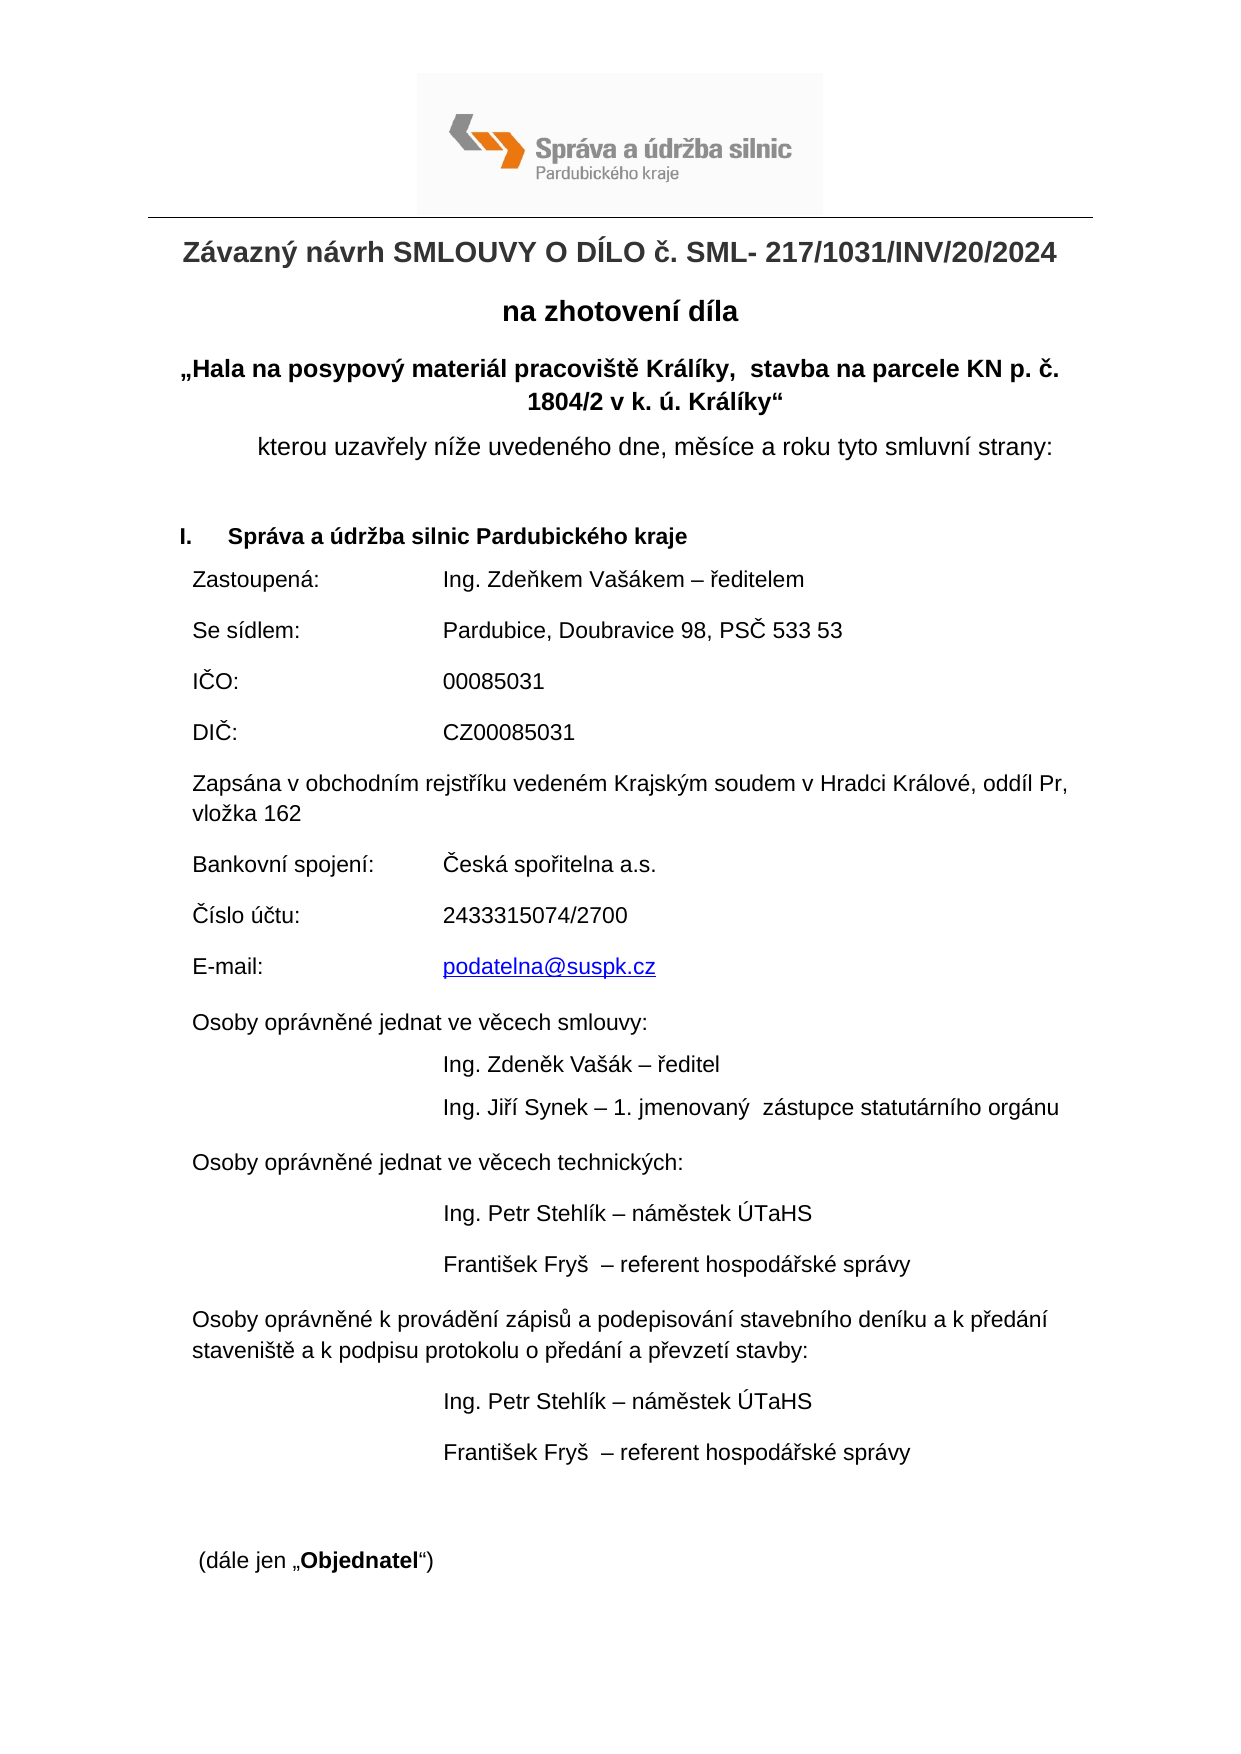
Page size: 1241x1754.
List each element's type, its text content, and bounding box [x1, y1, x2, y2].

text Bankovní spojení: Česká spořitelna a.s. [148, 851, 1093, 878]
text (dále jen „Objednatel“) [192, 1547, 1093, 1573]
text Se sídlem: Pardubice, Doubravice 98, PSČ 533 53 [148, 617, 1093, 643]
text Osoby oprávněné jednat ve věcech technických: [192, 1149, 1093, 1176]
text Ing. Petr Stehlík – náměstek ÚTaHS [369, 1200, 1093, 1227]
text na zhotovení díla [148, 294, 1093, 328]
picture [417, 73, 824, 215]
text Ing. Jiří Synek – 1. jmenovaný zástupce statutárního orgánu [443, 1094, 1093, 1120]
text František Fryš – referent hospodářské správy [369, 1251, 1093, 1278]
list Osoby oprávněné jednat ve věcech smlouvy: [148, 1008, 1093, 1035]
text DIČ: CZ00085031 [148, 719, 1093, 745]
text kterou uzavřely níže uvedeného dne, měsíce a roku tyto smluvní strany: [148, 432, 1093, 461]
list Správa a údržba silnic Pardubického kraje [192, 523, 1093, 549]
list Ing. Zdeněk Vašák – ředitel [398, 1051, 1093, 1078]
text Závazný návrh SMLOUVY O DÍLO č. SML- 217/1031/INV/20/2024 [148, 235, 1093, 268]
text Osoby oprávněné k provádění zápisů a podepisování stavebního deníku a k předání staveniště a k podpisu protokolu o předání a převzetí stavby: [192, 1306, 1098, 1363]
text Číslo účtu: 2433315074/2700 [148, 902, 1093, 929]
text „Hala na posypový materiál pracoviště Králíky, stavba na parcele KN p. č. 1804/2 v k. ú. Králíky“ [148, 353, 1093, 415]
text IČO: 00085031 [148, 668, 1093, 694]
text František Fryš – referent hospodářské správy [369, 1439, 1093, 1465]
text Zastoupená: Ing. Zdeňkem Vašákem – ředitelem [148, 566, 1093, 592]
text E-mail: podatelna@suspk.cz [148, 953, 1093, 980]
text Ing. Petr Stehlík – náměstek ÚTaHS [369, 1388, 1093, 1414]
text Zapsána v obchodním rejstříku vedeném Krajským soudem v Hradci Králové, oddíl Pr, vložka 162 [192, 770, 1093, 827]
